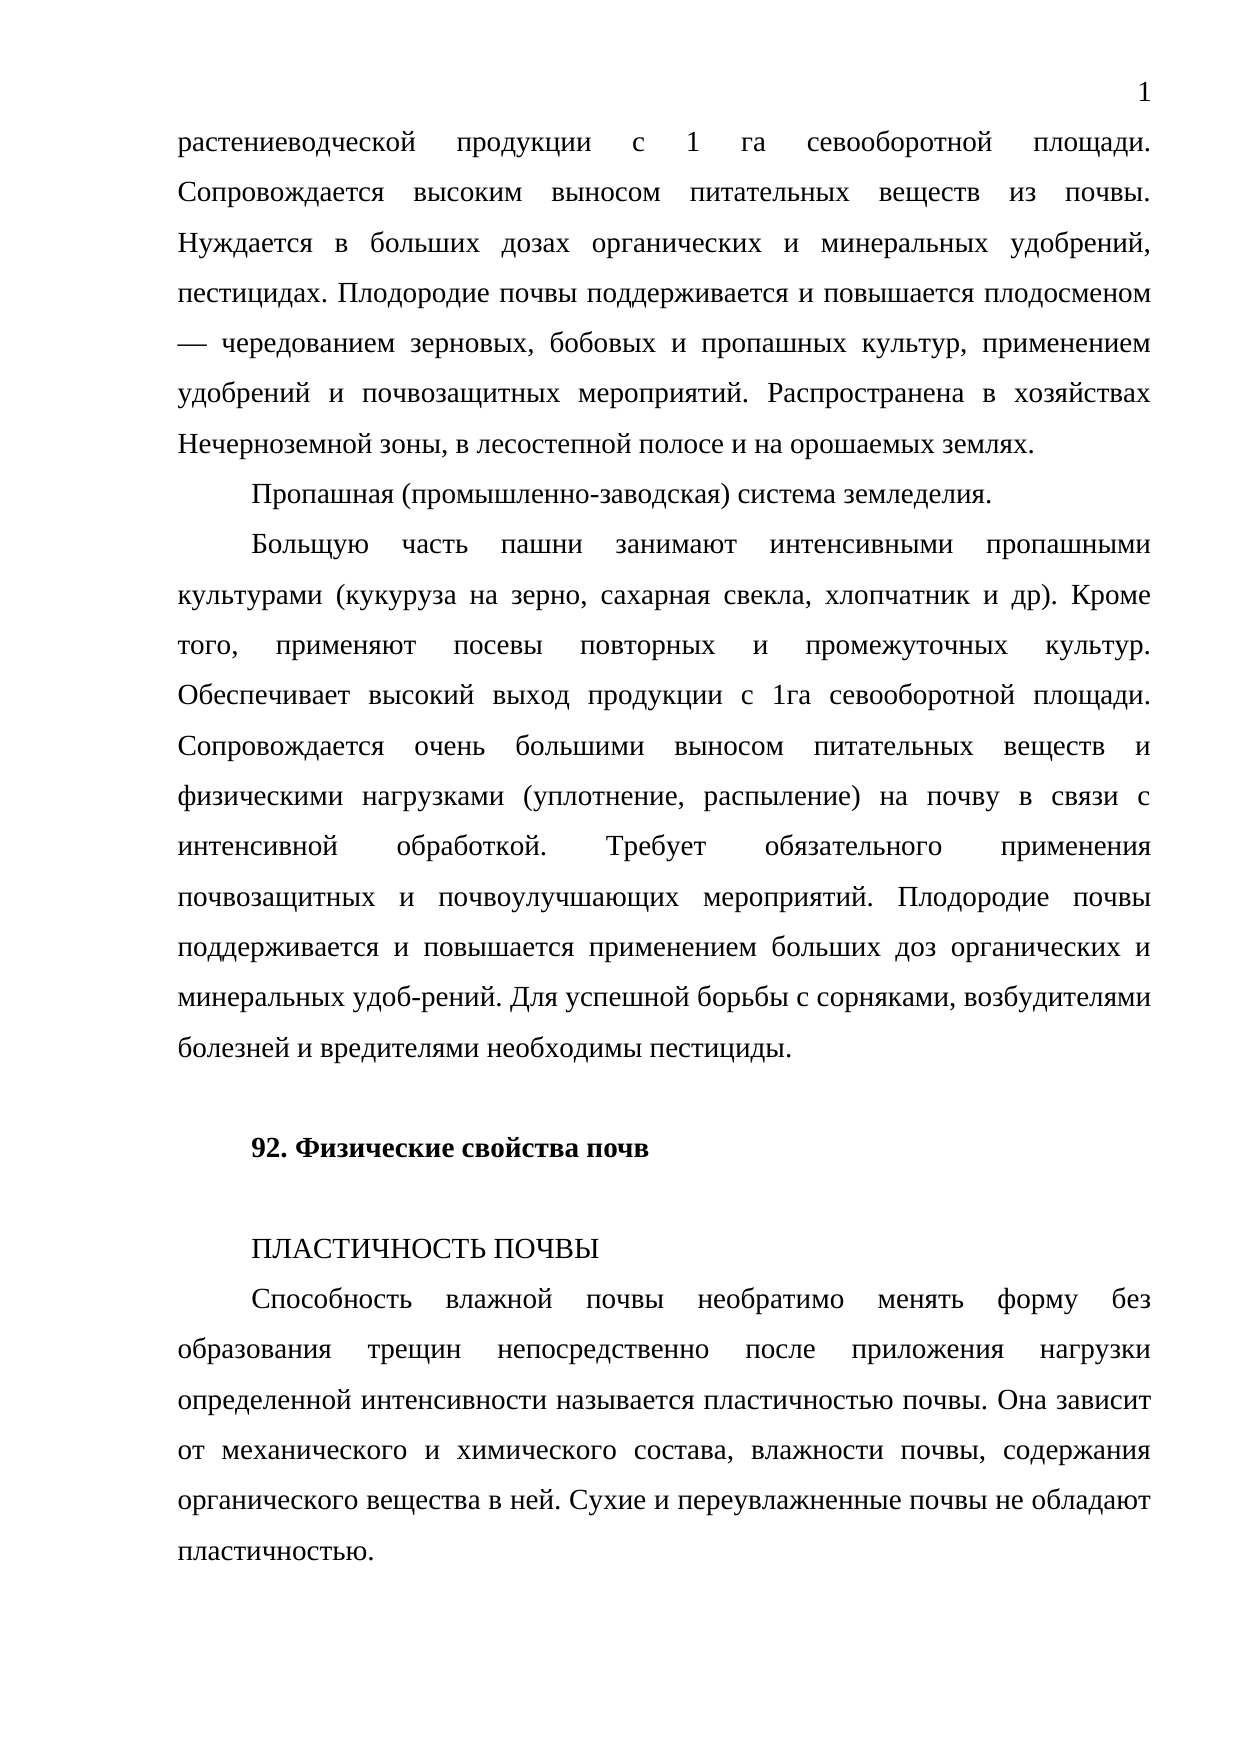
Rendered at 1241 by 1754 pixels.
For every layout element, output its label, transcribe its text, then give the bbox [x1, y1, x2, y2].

subtitle 92. Физические свойства почв [177, 1130, 1152, 1164]
text Пропашная (промышленно-заводская) система земледелия. [177, 476, 1152, 510]
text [177, 124, 1152, 459]
text ПЛАСТИЧНОСТЬ ПОЧВЫ [177, 1231, 1152, 1264]
text Способность влажной почвы необратимо менять форму без образования трещин непосредственно после приложения нагрузки определенной интенсивности называется пластичностью почвы. Она зависит от механического и химического состава, влажности почвы, содержания органического вещества в ней. Сухие и переувлажненные почвы не обладают пластичностью. [177, 1281, 1152, 1566]
text Больщую часть пашни занимают интенсивными пропашными культурами (кукуруза на зерно, сахарная свекла, хлопчатник и др). Кроме того, применяют посевы повторных и промежуточных культур. Обеспечивает высокий выход продукции с 1га севооборотной площади. Сопровождается очень большими выносом питательных веществ и физическими нагрузками (уплотнение, распыление) на почву в связи с интенсивной обработкой. Требует обязательного применения почвозащитных и почвоулучшающих мероприятий. Плодородие почвы поддерживается и повышается применением больших доз органических и минеральных удоб-рений. Для успешной борьбы с сорняками, возбудителями болезней и вредителями необходимы пестициды. [177, 527, 1152, 1063]
